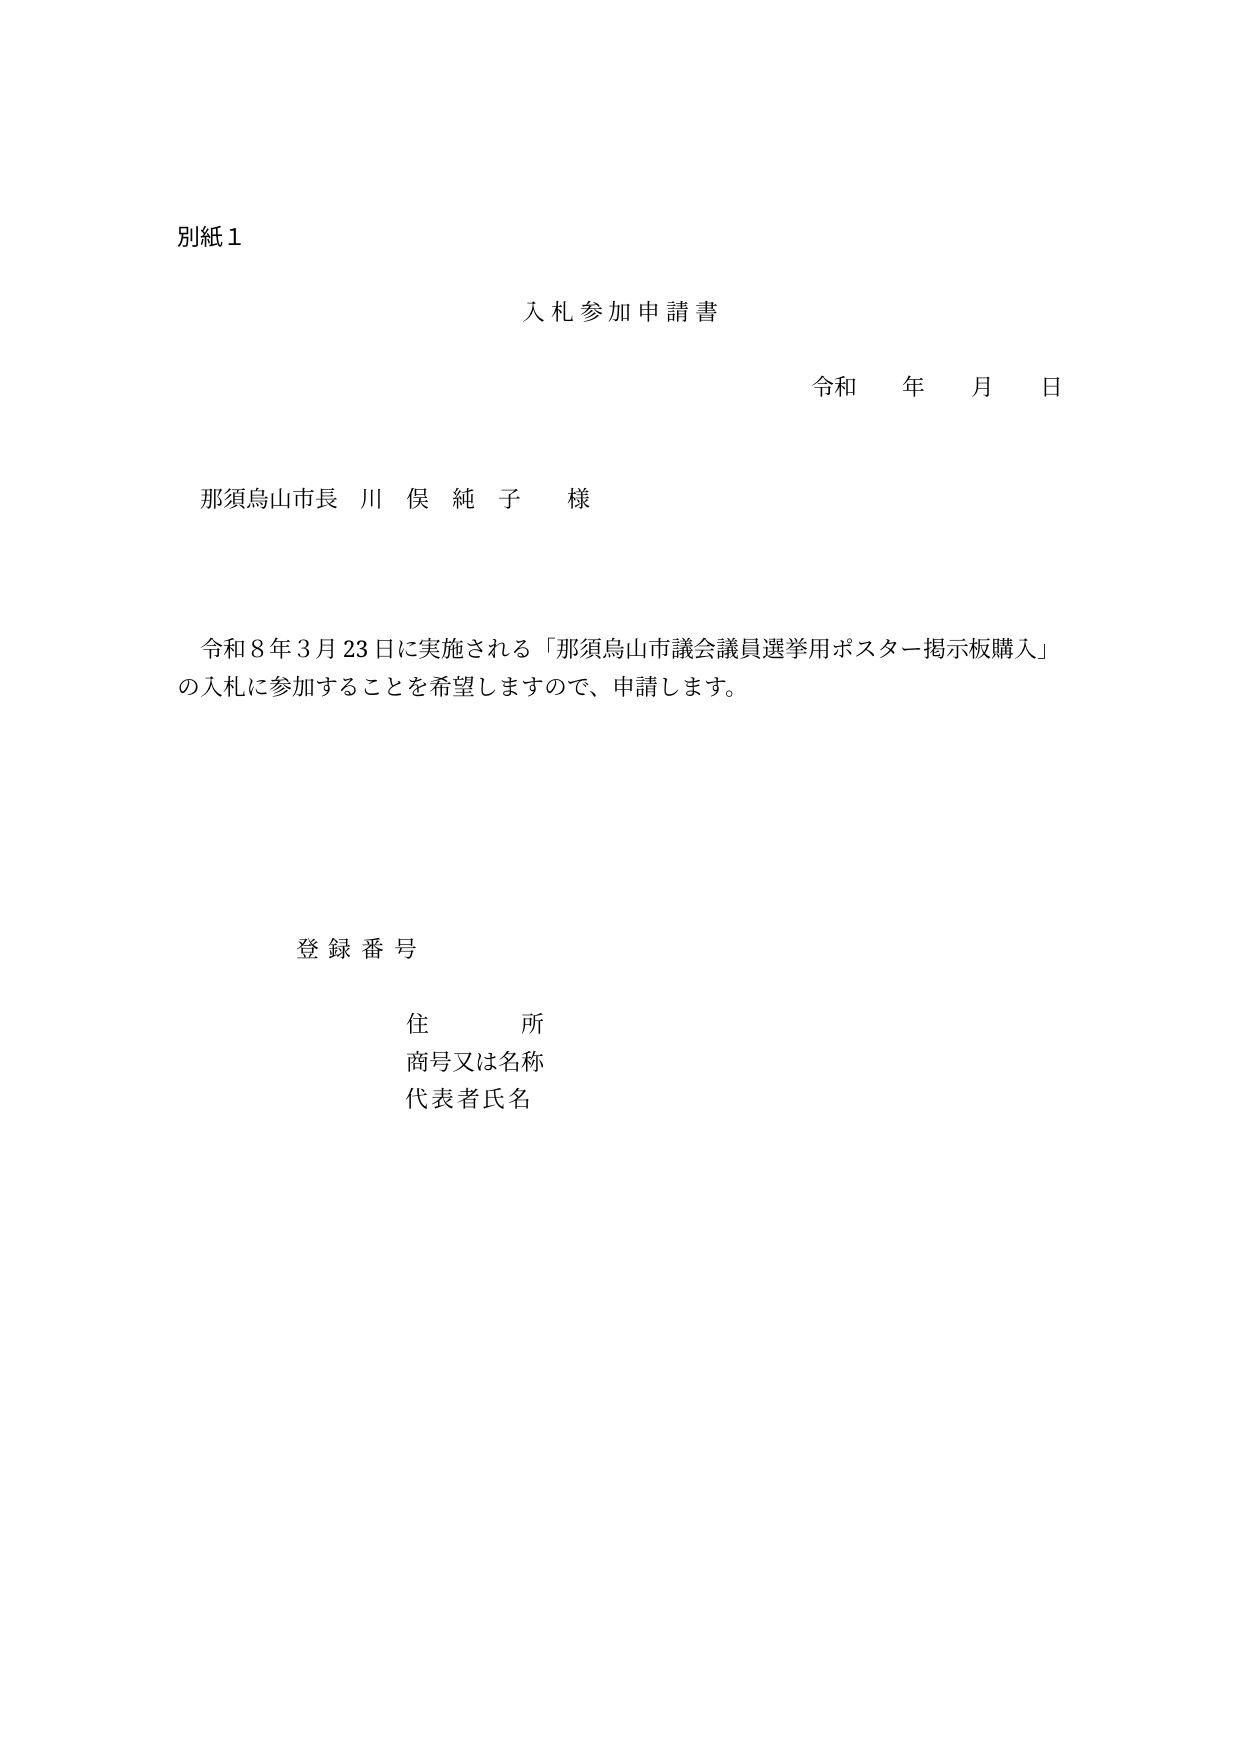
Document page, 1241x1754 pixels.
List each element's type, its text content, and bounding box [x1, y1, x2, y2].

text 那須烏山市長 川 俣 純 子 様 [177, 479, 1063, 517]
text 令和８年３月23日に実施される「那須烏山市議会議員選挙用ポスター掲示板購入」の入札に参加することを希望しますので、申請します。 [177, 629, 1063, 704]
text 商号又は名称 [177, 1042, 1063, 1079]
text 別紙１ [177, 217, 1063, 254]
text 登録番号 [177, 929, 1063, 967]
text 代表者氏名 [177, 1079, 1063, 1117]
text 令和 年 月 日 [177, 367, 1063, 404]
text 住 所 [177, 1004, 1063, 1042]
text 入 札 参 加 申 請 書 [177, 292, 1063, 329]
